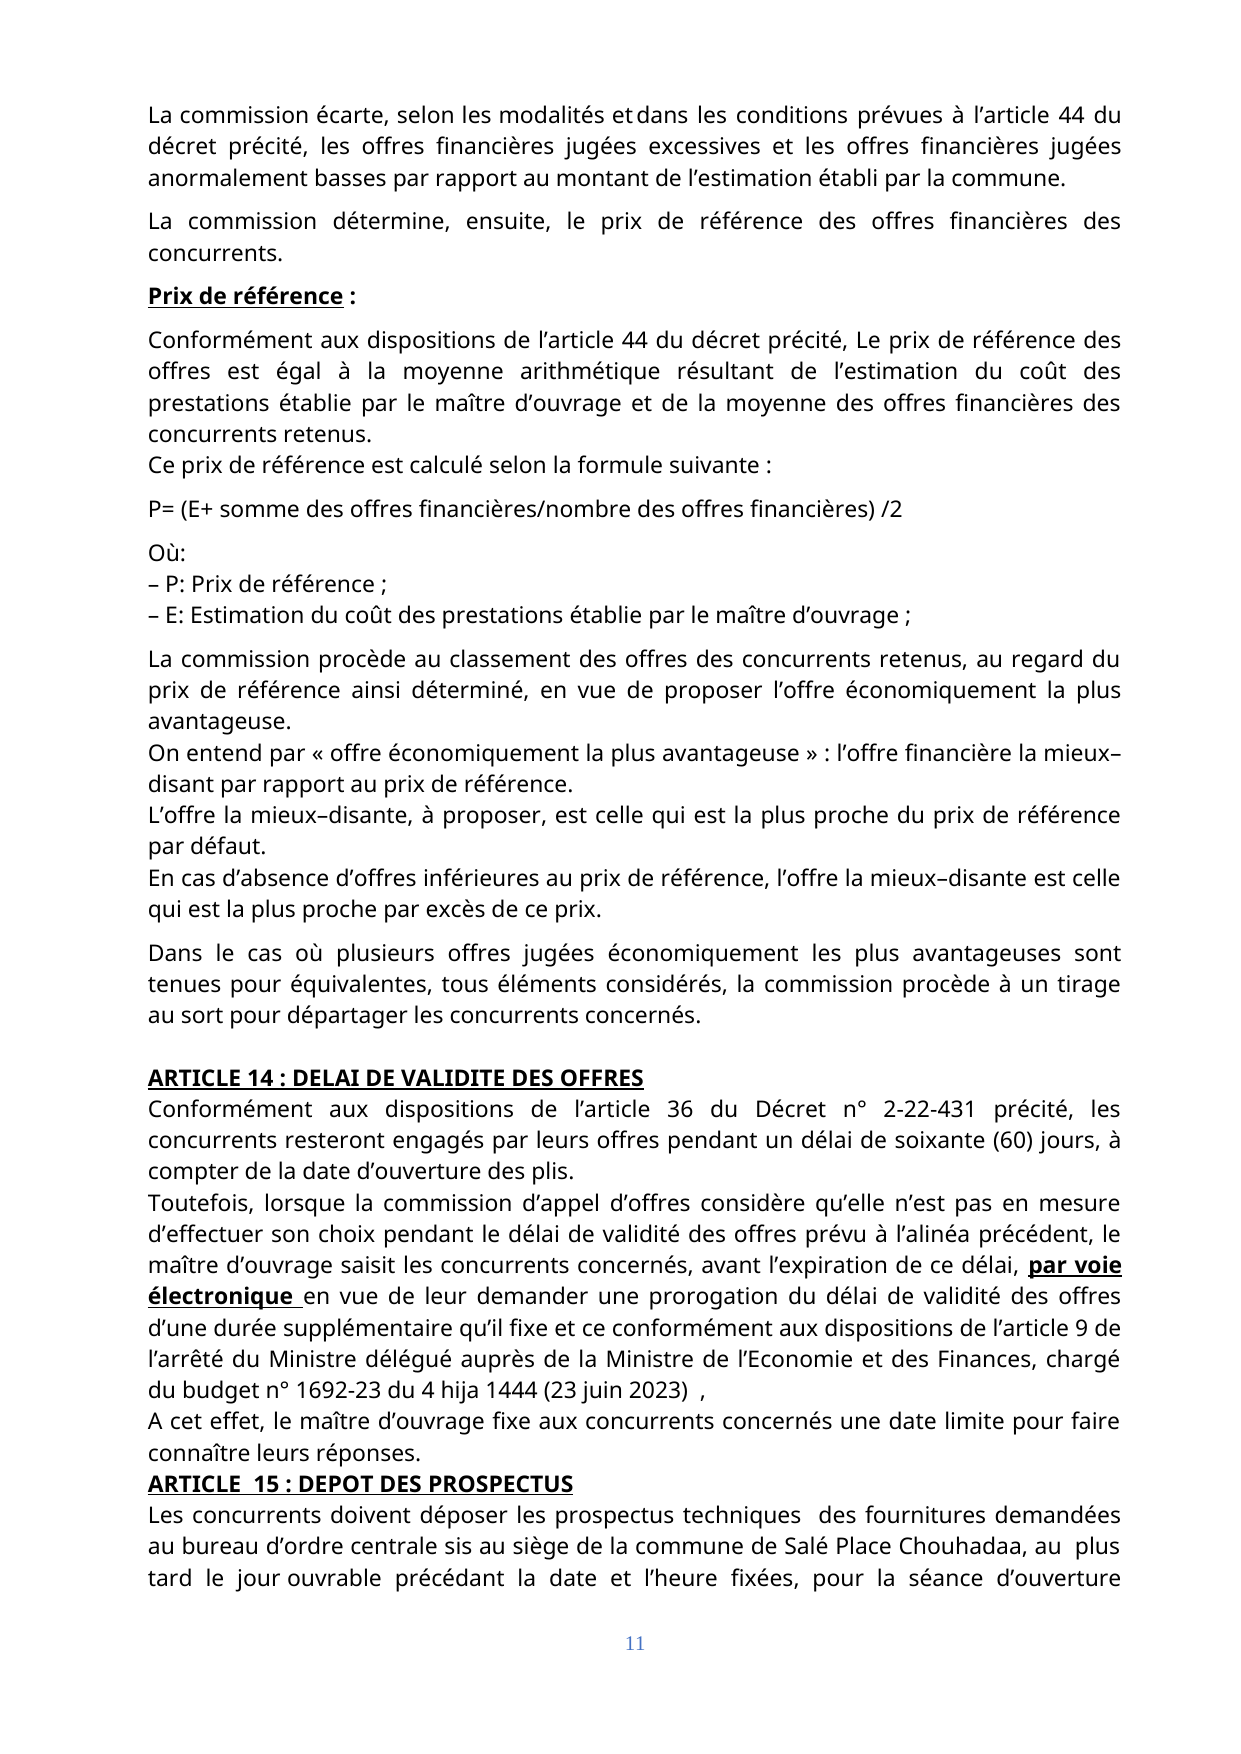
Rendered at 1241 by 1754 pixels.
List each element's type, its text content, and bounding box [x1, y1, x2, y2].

text Conformément aux dispositions de l’article 36 du Décret n° 2-22-431 précité, les concurrents resteront engagés par leurs offres pendant un délai de soixante (60) jours, à compter de la date d’ouverture des plis. [148, 1093, 1122, 1187]
text Prix de référence : [148, 280, 1122, 312]
text L’offre la mieux–disante, à proposer, est celle qui est la plus proche du prix de référence par défaut. [148, 799, 1122, 862]
text – P: Prix de référence ; [148, 568, 1122, 599]
text Ce prix de référence est calculé selon la formule suivante : [148, 449, 1122, 480]
text Dans le cas où plusieurs offres jugées économiquement les plus avantageuses sont tenues pour équivalentes, tous éléments considérés, la commission procède à un tirage au sort pour départager les concurrents concernés. [148, 937, 1122, 1030]
text P= (E+ somme des offres financières/nombre des offres financières) /2 [148, 493, 1122, 524]
text La commission procède au classement des offres des concurrents retenus, au regard du prix de référence ainsi déterminé, en vue de proposer l’offre économiquement la plus avantageuse. [148, 643, 1122, 737]
text ARTICLE 14 : DELAI DE VALIDITE DES OFFRES [148, 1062, 1122, 1093]
text On entend par « offre économiquement la plus avantageuse » : l’offre financière la mieux–disant par rapport au prix de référence. [148, 737, 1122, 799]
text En cas d’absence d’offres inférieures au prix de référence, l’offre la mieux–disante est celle qui est la plus proche par excès de ce prix. [148, 862, 1122, 924]
text La commission détermine, ensuite, le prix de référence des offres financières des concurrents. [148, 205, 1122, 268]
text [148, 1499, 1122, 1593]
text Conformément aux dispositions de l’article 44 du décret précité, Le prix de référence des offres est égal à la moyenne arithmétique résultant de l’estimation du coût des prestations établie par le maître d’ouvrage et de la moyenne des offres financières des concurrents retenus. [148, 324, 1122, 449]
text – E: Estimation du coût des prestations établie par le maître d’ouvrage ; [148, 599, 1122, 630]
text Toutefois, lorsque la commission d’appel d’offres considère qu’elle n’est pas en mesure d’effectuer son choix pendant le délai de validité des offres prévu à l’alinéa précédent, le maître d’ouvrage saisit les concurrents concernés, avant l’expiration de ce délai, par voie électronique en vue de leur demander une prorogation du délai de validité des offres d’une durée supplémentaire qu’il fixe et ce conformément aux dispositions de l’article 9 de l’arrêté du Ministre délégué auprès de la Ministre de l’Economie et des Finances, chargé du budget n° 1692-23 du 4 hija 1444 (23 juin 2023) , [148, 1187, 1122, 1405]
subtitle ARTICLE 15 : DEPOT DES PROSPECTUS [148, 1468, 1122, 1499]
text Où: [148, 537, 1122, 568]
text A cet effet, le maître d’ouvrage fixe aux concurrents concernés une date limite pour faire connaître leurs réponses. [148, 1405, 1122, 1468]
text La commission écarte, selon les modalités et dans les conditions prévues à l’article 44 du décret précité, les offres financières jugées excessives et les offres financières jugées anormalement basses par rapport au montant de l’estimation établi par la commune. [148, 99, 1122, 193]
